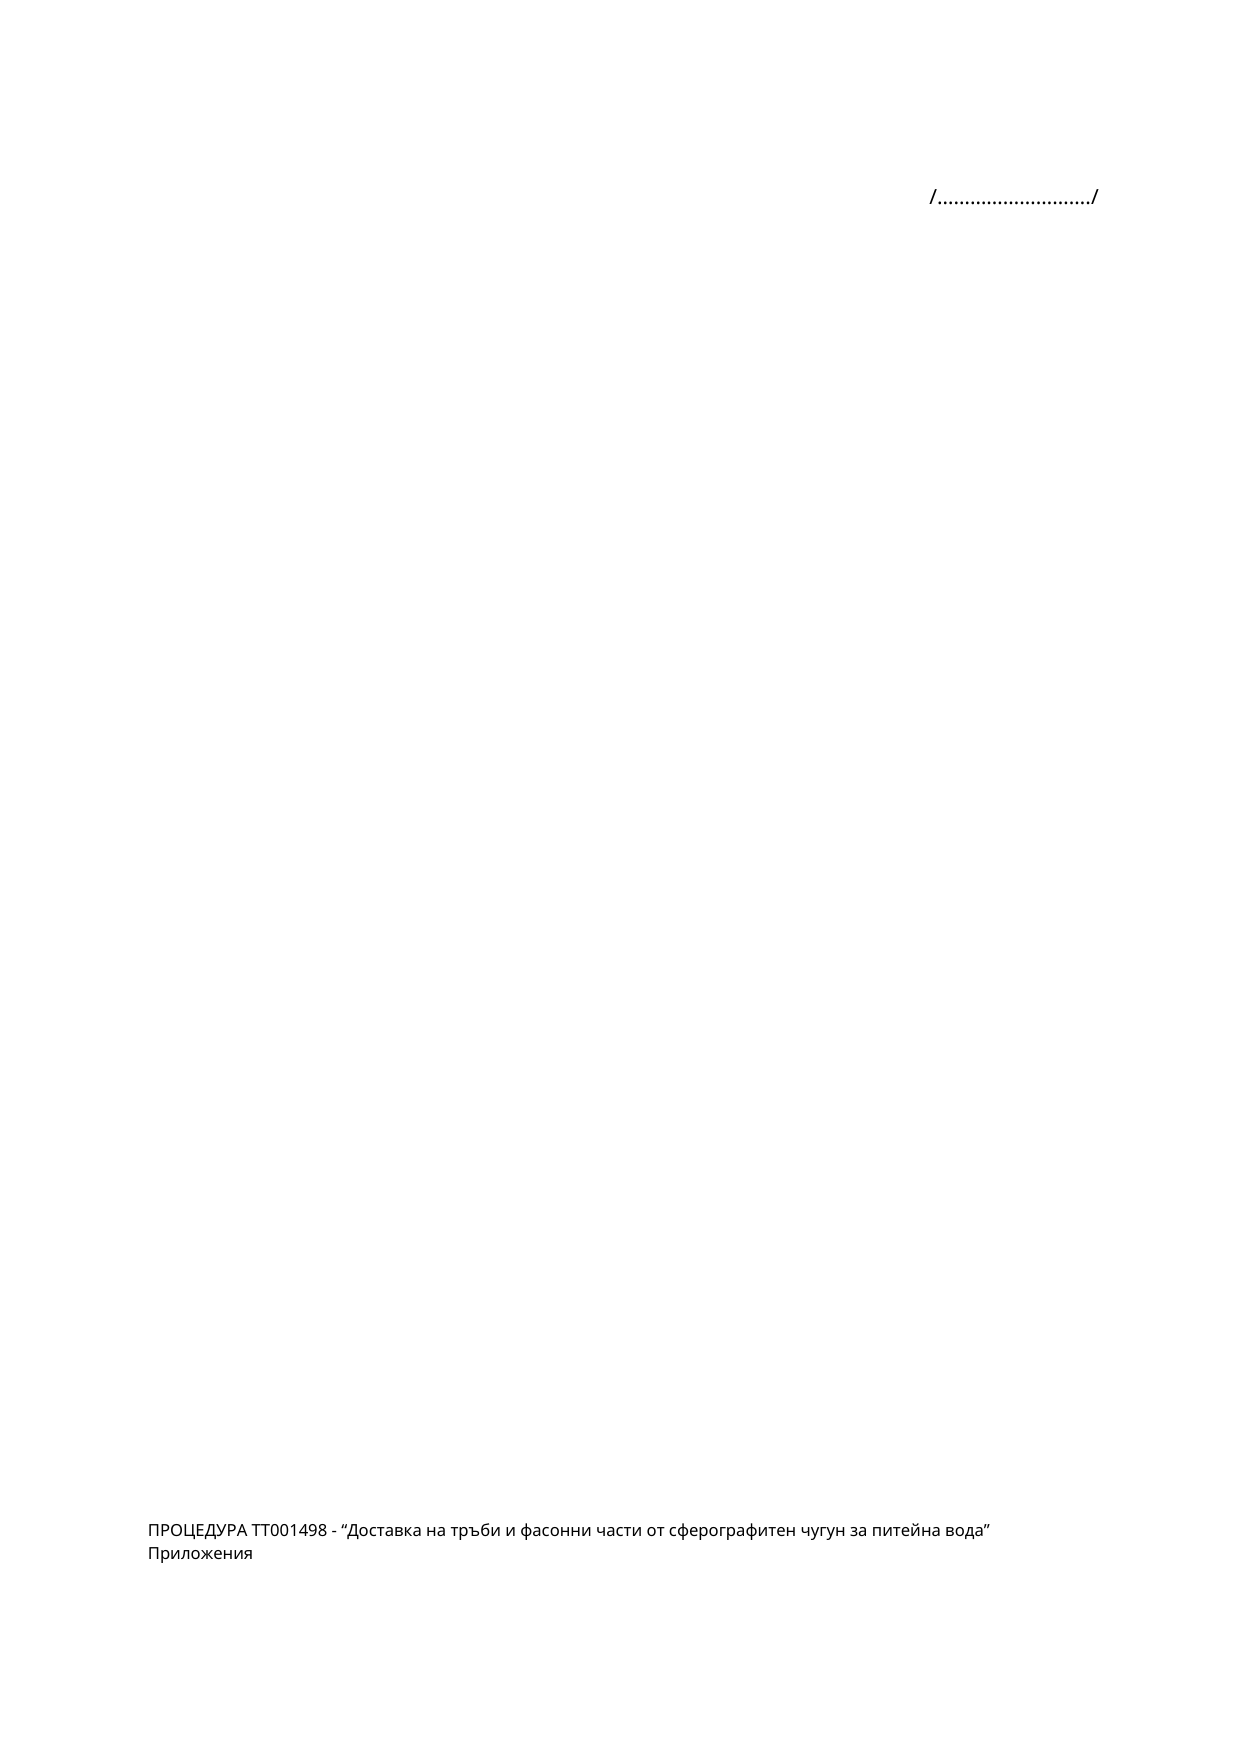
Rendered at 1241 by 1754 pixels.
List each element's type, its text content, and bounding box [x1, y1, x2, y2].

text /………………………./ [148, 182, 1098, 211]
